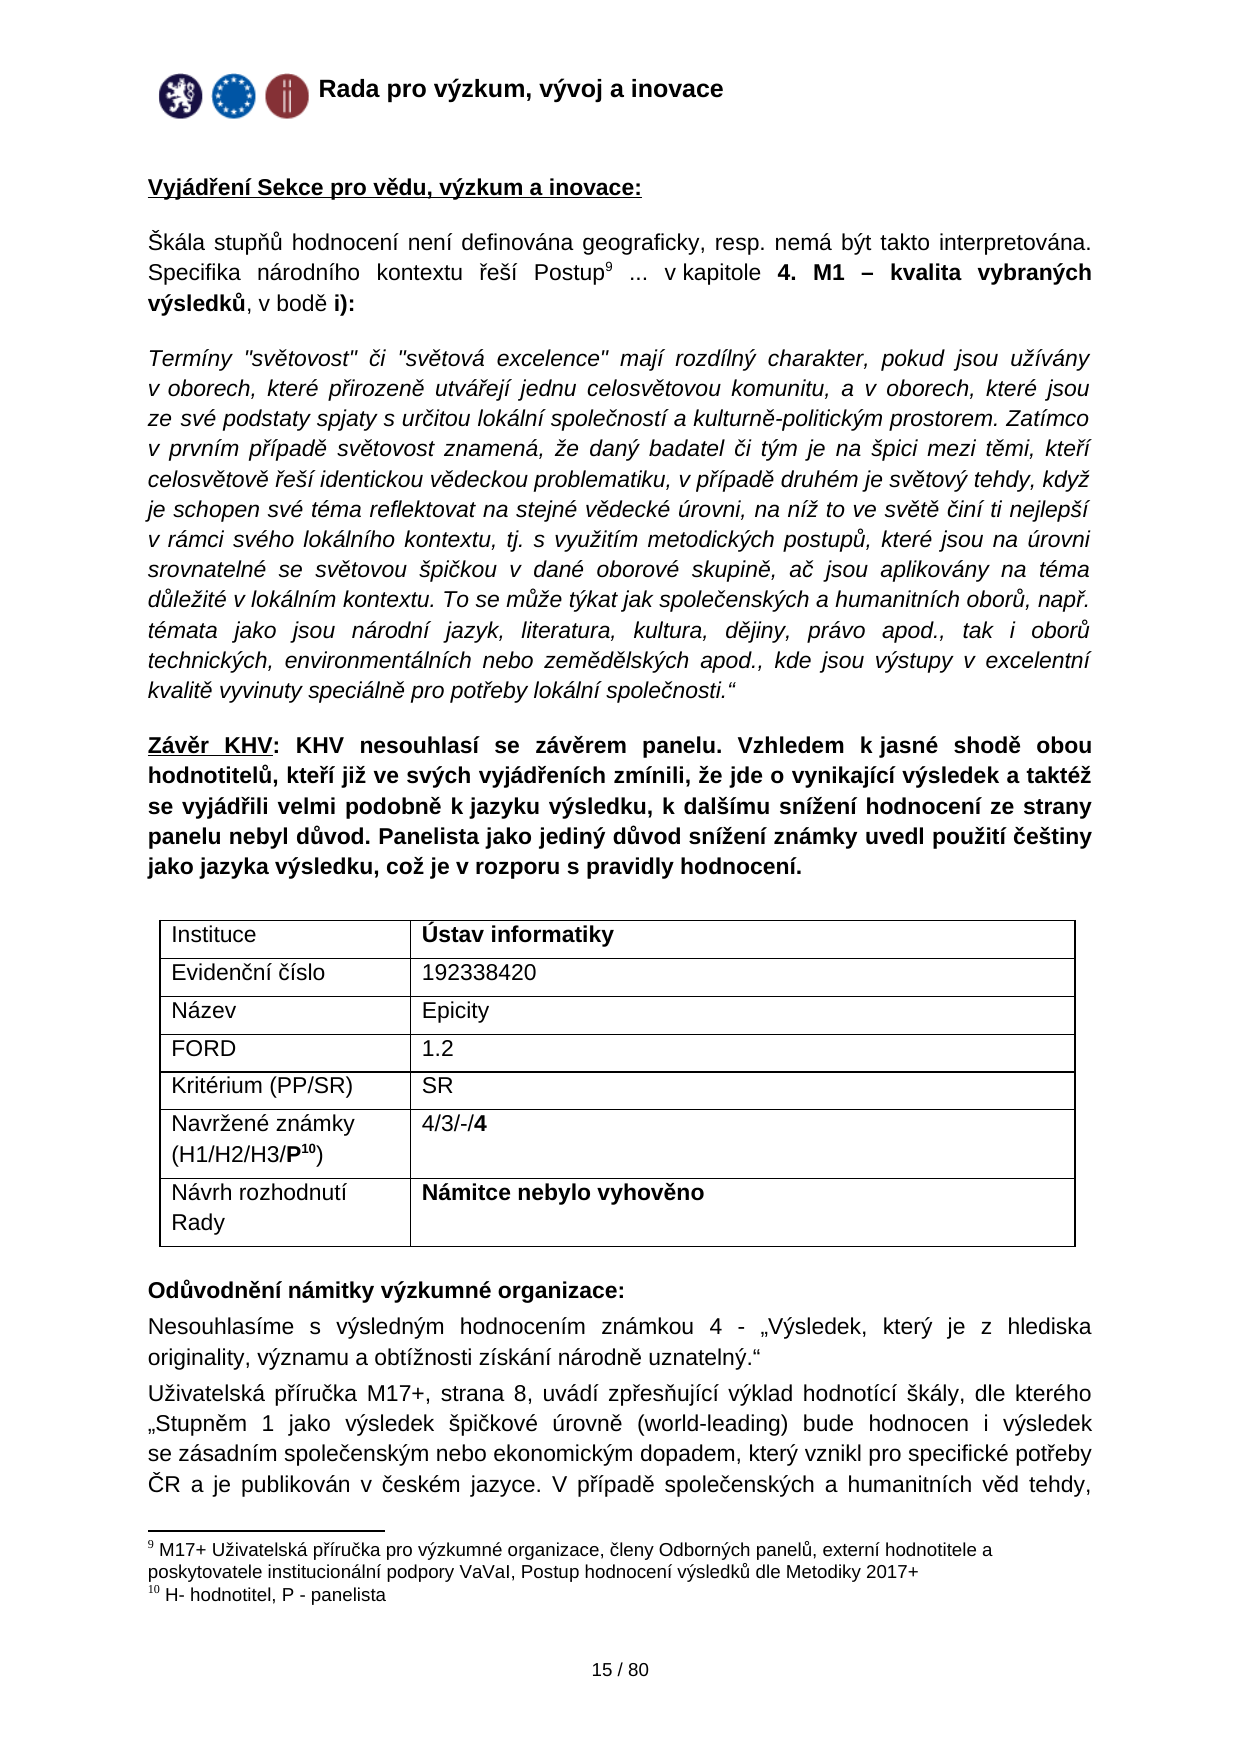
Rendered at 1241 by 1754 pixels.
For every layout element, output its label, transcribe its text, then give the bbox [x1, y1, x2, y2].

table_cell 4/3/-/4 [411, 1110, 1074, 1177]
table_cell Evidenční číslo [161, 959, 410, 996]
picture [158, 73, 309, 120]
table_cell FORD [161, 1035, 410, 1071]
text Odůvodnění námitky výzkumné organizace: [148, 1277, 1093, 1303]
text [148, 1380, 1093, 1497]
table_cell 192338420 [411, 959, 1074, 996]
text Závěr KHV: KHV nesouhlasí se závěrem panelu. Vzhledem k jasné shodě obou hodnotitelů, kteří již ve svých vyjádřeních zmínili, že jde o vynikající výsledek a taktéž se vyjádřili velmi podobně k jazyku výsledku, k dalšímu snížení hodnocení ze strany panelu nebyl důvod. Panelista jako jediný důvod snížení známky uvedl použití češtiny jako jazyka výsledku, což je v rozporu s pravidly hodnocení. [148, 732, 1093, 879]
table_cell Kritérium (PP/SR) [161, 1073, 410, 1109]
table_cell 1.2 [411, 1035, 1074, 1071]
table_cell Název [161, 997, 410, 1033]
table_cell SR [411, 1073, 1074, 1109]
table_cell Návrh rozhodnutí Rady [161, 1179, 410, 1246]
text Nesouhlasíme s výsledným hodnocením známkou 4 - „Výsledek, který je z hlediska originality, významu a obtížnosti získání národně uznatelný.“ [148, 1313, 1093, 1370]
text Termíny "světovost" či "světová excelence" mají rozdílný charakter, pokud jsou užívány v oborech, které přirozeně utvářejí jednu celosvětovou komunitu, a v oborech, které jsou ze své podstaty spjaty s určitou lokální společností a kulturně-politickým prostorem. Zatímco v prvním případě světovost znamená, že daný badatel či tým je na špici mezi těmi, kteří celosvětově řeší identickou vědeckou problematiku, v případě druhém je světový tehdy, když je schopen své téma reflektovat na stejné vědecké úrovni, na níž to ve světě činí ti nejlepší v rámci svého lokálního kontextu, tj. s využitím metodických postupů, které jsou na úrovni srovnatelné se světovou špičkou v dané oborové skupině, ač jsou aplikovány na téma důležité v lokálním kontextu. To se může týkat jak společenských a humanitních oborů, např. témata jako jsou národní jazyk, literatura, kultura, dějiny, právo apod., tak i oborů technických, environmentálních nebo zemědělských apod., kde jsou výstupy v excelentní kvalitě vyvinuty speciálně pro potřeby lokální společnosti.“ [148, 345, 1093, 703]
table_cell Epicity [411, 997, 1074, 1033]
text Škála stupňů hodnocení není definována geograficky, resp. nemá být takto interpretována. Specifika národního kontextu řeší Postup ... v kapitole 4. M1 – kvalita vybraných výsledků, v bodě i): [148, 229, 1093, 316]
table_cell Navržené známky (H1/H2/H3/P) [161, 1110, 410, 1177]
text Vyjádření Sekce pro vědu, výzkum a inovace: [148, 174, 1093, 200]
table_header Ústav informatiky [411, 921, 1074, 958]
table_header Instituce [161, 921, 410, 958]
table_cell Námitce nebylo vyhověno [411, 1179, 1074, 1246]
